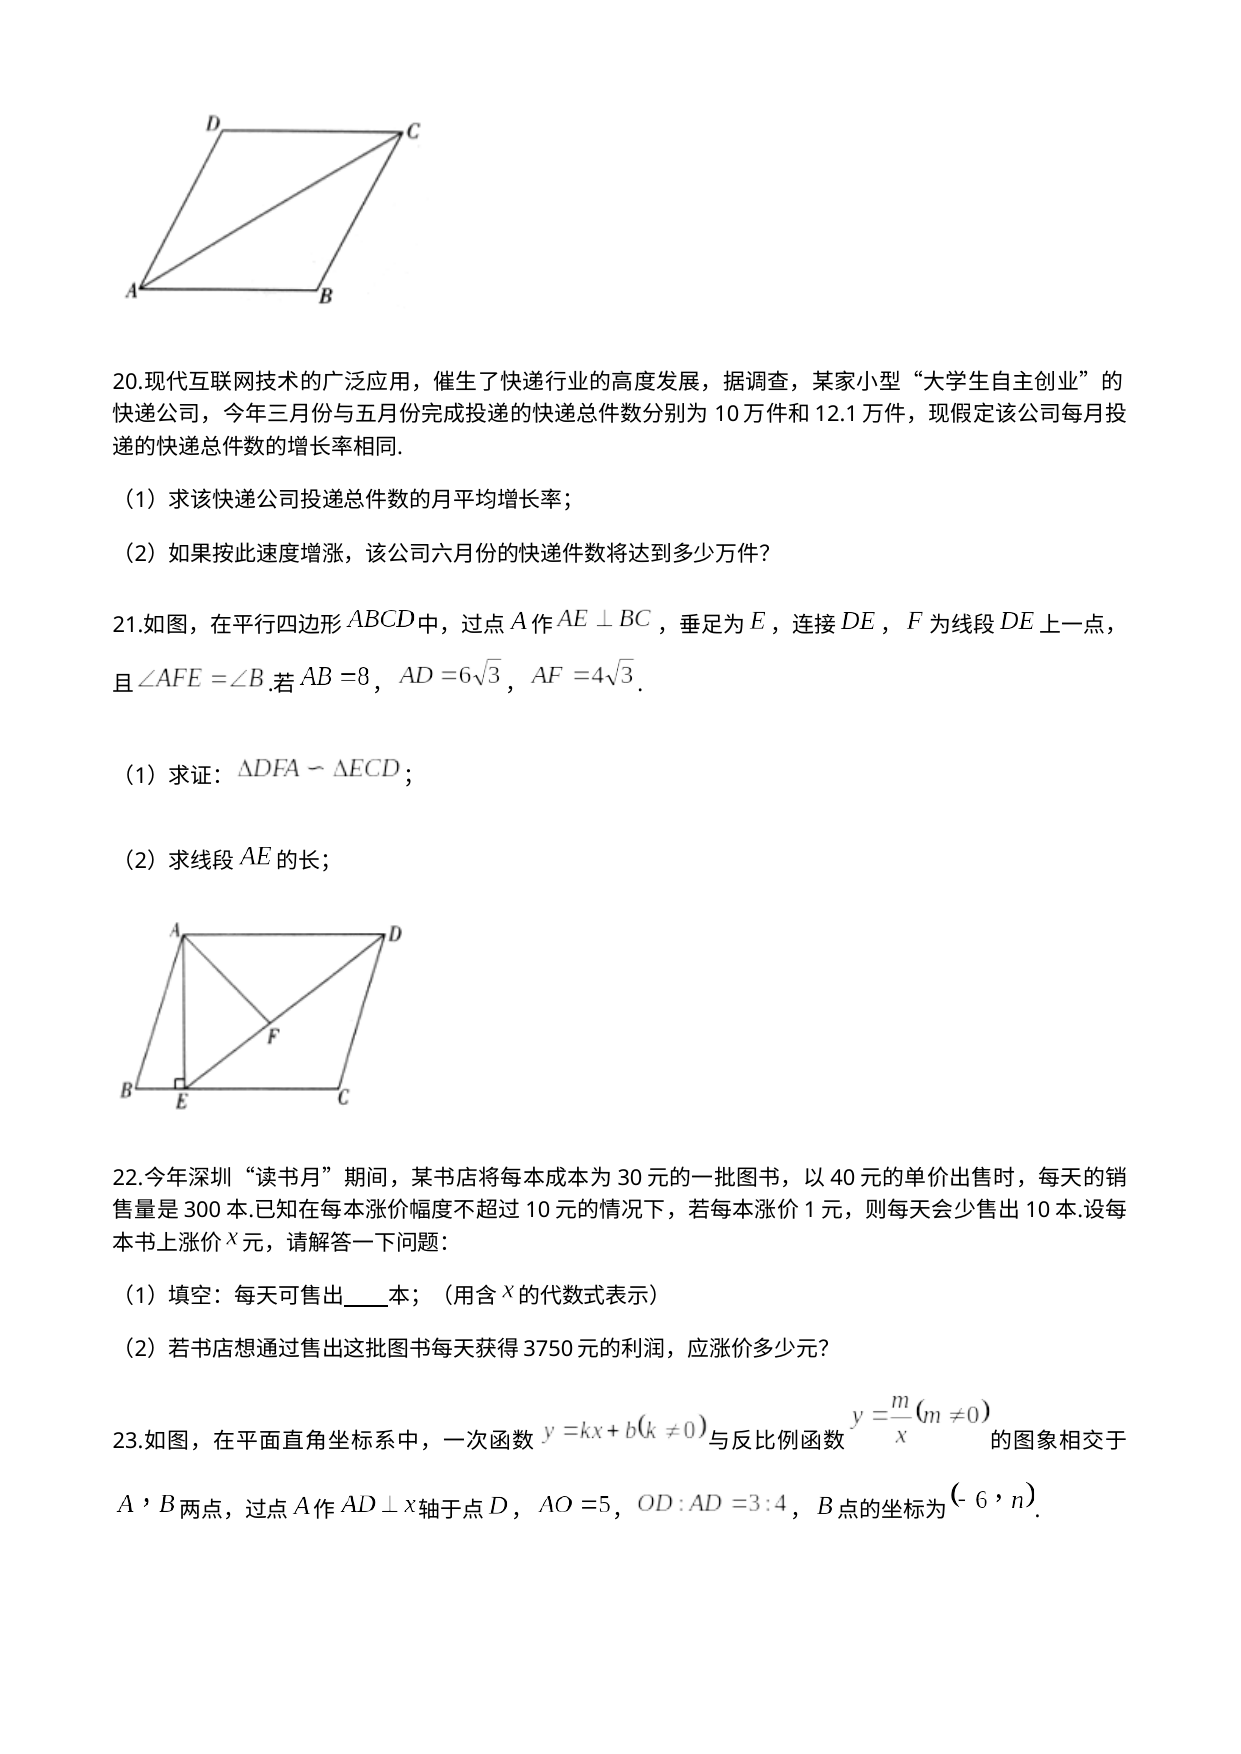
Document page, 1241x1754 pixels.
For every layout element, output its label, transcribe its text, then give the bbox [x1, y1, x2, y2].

text （2）求线段的长； [112, 825, 1128, 890]
text （1）填空：每天可售出 本；（用含的代数式表示） [112, 1278, 1128, 1310]
text （1）求证：； [112, 739, 1128, 804]
text 22.今年深圳“读书月”期间，某书店将每本成本为30元的一批图书，以40元的单价出售时，每天的销售量是300本.已知在每本涨价幅度不超过10元的情况下，若每本涨价1元，则每天会少售出10本.设每本书上涨价元，请解答一下问题： [112, 1159, 1128, 1257]
text （1）求该快递公司投递总件数的月平均增长率； [112, 482, 1128, 514]
text 23.如图，在平面直角坐标系中，一次函数与反比例函数的图象相交于两点，过点作轴于点，，，点的坐标为. [112, 1384, 1128, 1547]
text 21.如图，在平行四边形中，过点作，垂足为，连接，为线段上一点，且.若，，. [112, 588, 1128, 718]
text （2）如果按此速度增涨，该公司六月份的快递件数将达到多少万件？ [112, 535, 1128, 568]
text （2）若书店想通过售出这批图书每天获得3750元的利润，应涨价多少元？ [112, 1331, 1128, 1363]
text 20.现代互联网技术的广泛应用，催生了快递行业的高度发展，据调查，某家小型“大学生自主创业”的快递公司，今年三月份与五月份完成投递的快递总件数分别为10万件和12.1万件，现假定该公司每月投递的快递总件数的增长率相同. [112, 363, 1128, 461]
